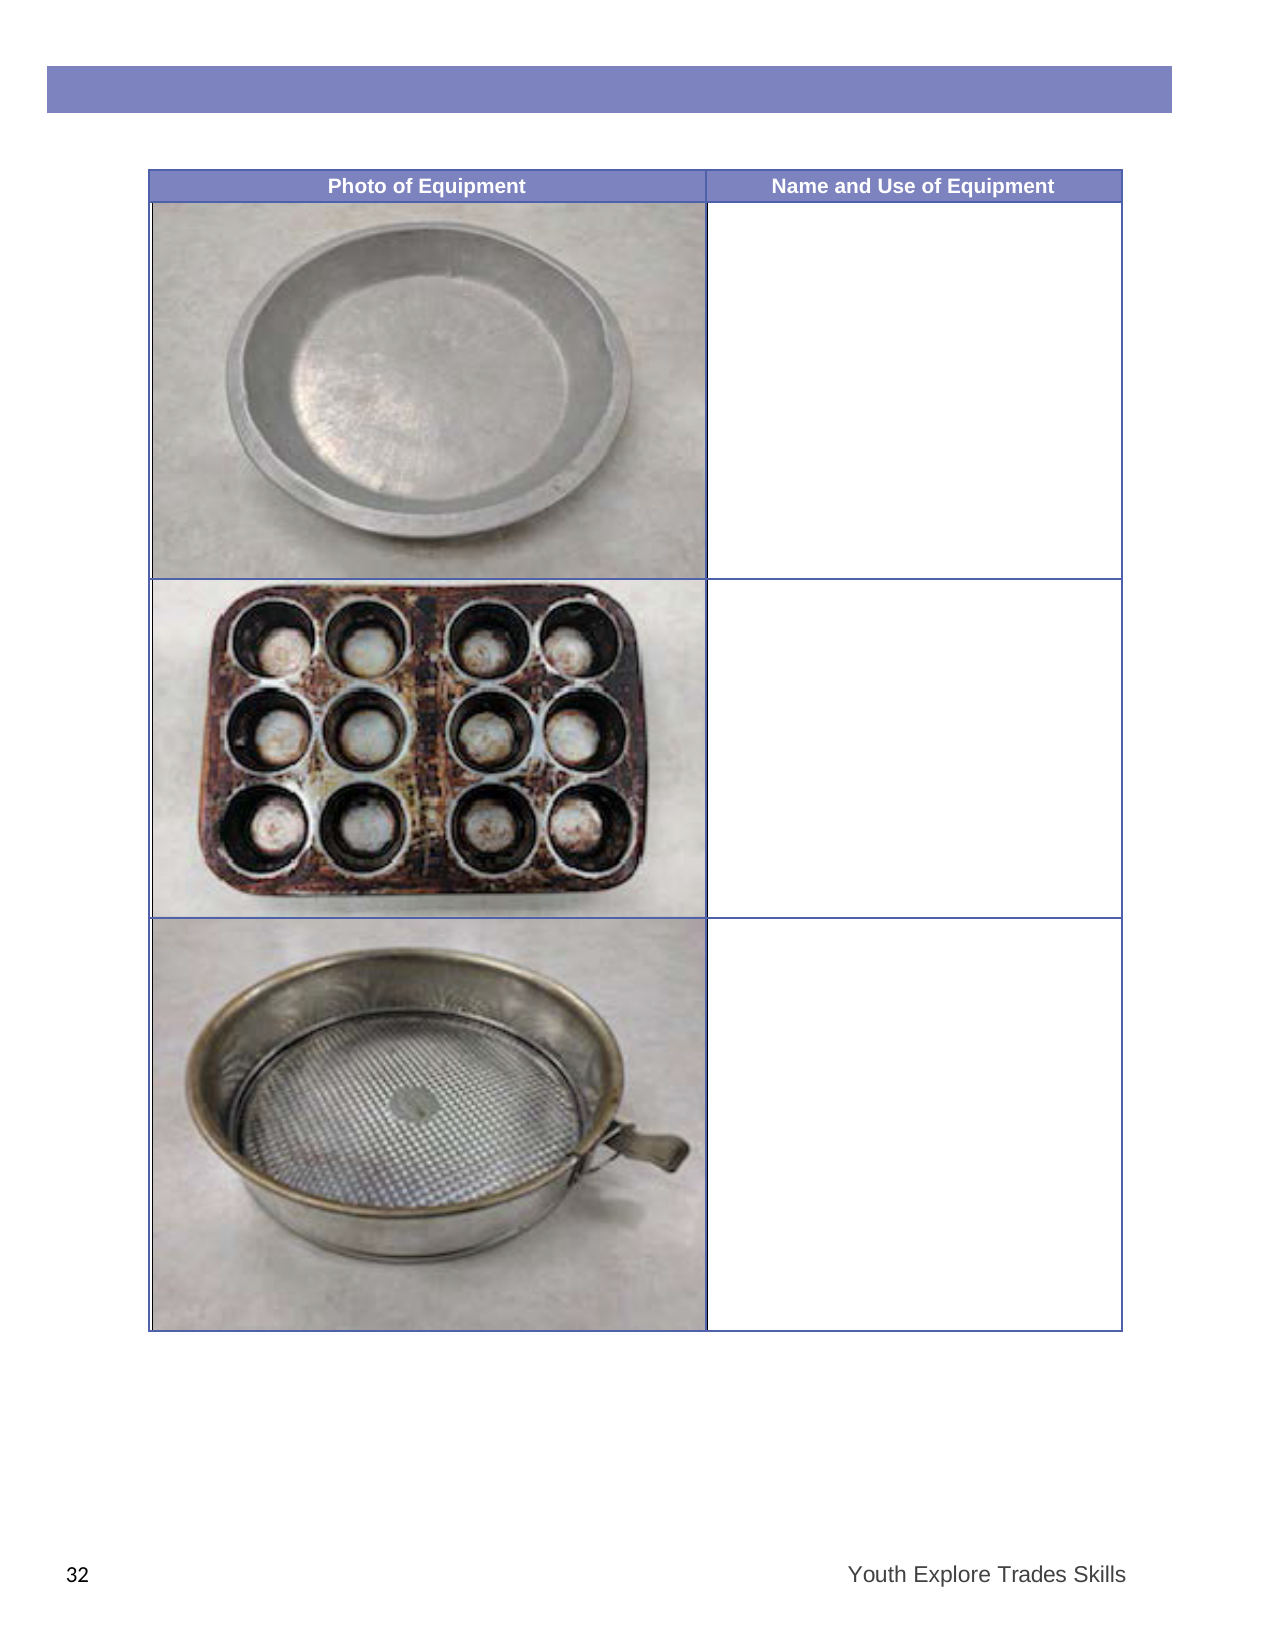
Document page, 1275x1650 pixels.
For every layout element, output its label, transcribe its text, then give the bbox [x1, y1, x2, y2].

table_cell [707, 919, 1121, 1330]
table_cell [707, 203, 1121, 577]
table_header Photo of Equipment [150, 171, 705, 201]
table_header Name and Use of Equipment [707, 171, 1121, 201]
table_cell [150, 203, 705, 577]
table_cell [150, 919, 705, 1330]
table_cell [150, 580, 705, 917]
table_cell [707, 580, 1121, 917]
